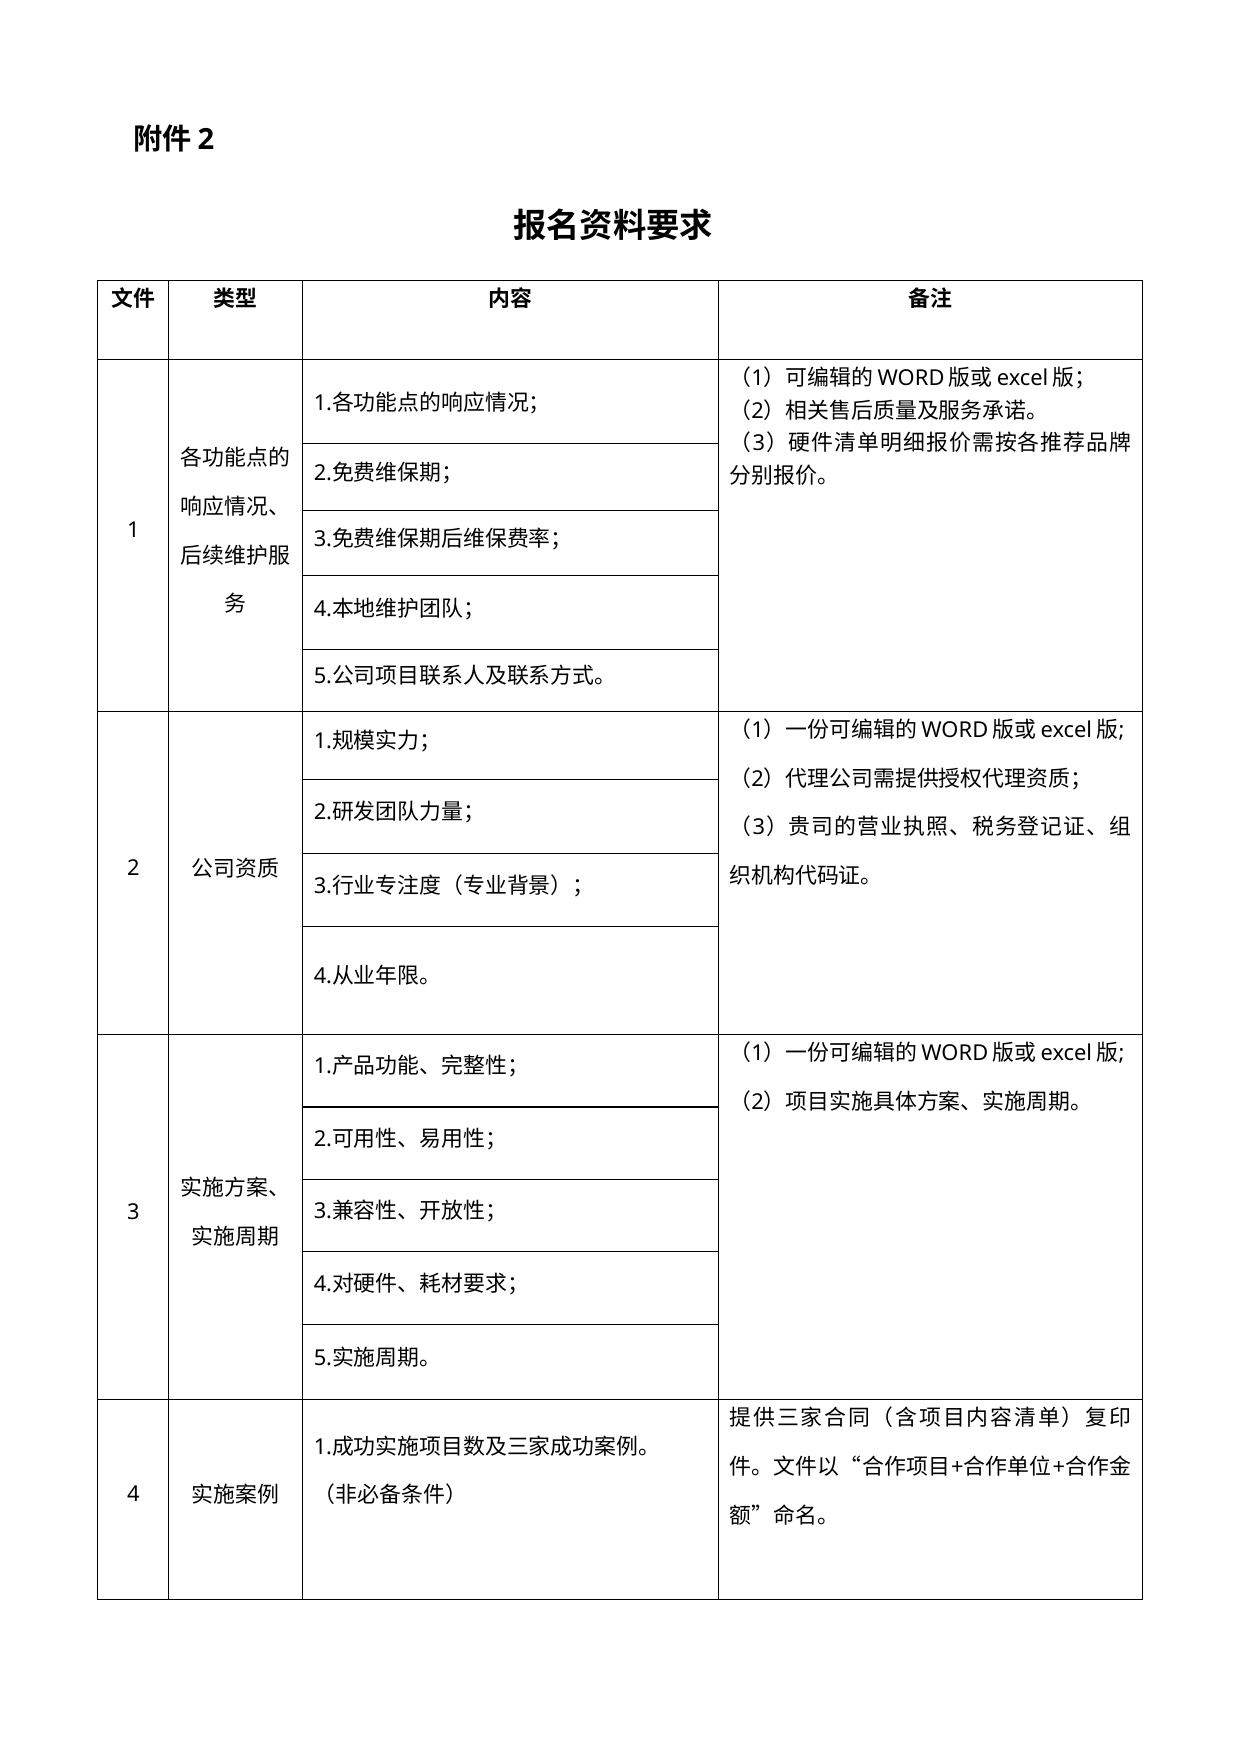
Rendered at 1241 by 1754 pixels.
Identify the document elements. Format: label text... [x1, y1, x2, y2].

table_cell 实施案例 [169, 1400, 302, 1599]
table_cell 提供三家合同（含项目内容清单）复印件。文件以“合作项目+合作单位+合作金额”命名。 [719, 1400, 1142, 1599]
table_cell 4.从业年限。 [303, 927, 718, 1034]
table_header 备注 [719, 281, 1142, 359]
table_cell （1）一份可编辑的WORD版或excel版; （2）项目实施具体方案、实施周期。 [719, 1035, 1142, 1399]
table_cell 2.可用性、易用性； [303, 1108, 718, 1179]
text 附件2 [133, 104, 1092, 169]
table_cell 3.免费维保期后维保费率； [303, 511, 718, 575]
table_cell 3.兼容性、开放性； [303, 1180, 718, 1251]
table_cell 各功能点的响应情况、后续维护服务 [169, 360, 302, 711]
table_cell 2.研发团队力量； [303, 780, 718, 853]
table_cell 1.规模实力； [303, 712, 718, 779]
table_header 文件 [98, 281, 168, 359]
table_cell 实施方案、实施周期 [169, 1035, 302, 1399]
table_cell 1.成功实施项目数及三家成功案例。 （非必备条件） [303, 1400, 718, 1599]
table_header 内容 [303, 281, 718, 359]
table_cell 公司资质 [169, 712, 302, 1034]
table_cell 1.产品功能、完整性； [303, 1035, 718, 1106]
table_cell 4 [98, 1400, 168, 1599]
table_cell 2 [98, 712, 168, 1034]
table_cell 4.对硬件、耗材要求； [303, 1252, 718, 1324]
table_cell 3.行业专注度（专业背景）； [303, 854, 718, 926]
text 报名资料要求 [133, 191, 1092, 256]
table_cell 2.免费维保期； [303, 444, 718, 510]
table_cell （1）一份可编辑的WORD版或excel版; （2）代理公司需提供授权代理资质； （3）贵司的营业执照、税务登记证、组织机构代码证。 [719, 712, 1142, 1034]
table_cell 1.各功能点的响应情况； [303, 360, 718, 443]
table_cell 1 [98, 360, 168, 711]
table_cell 5.实施周期。 [303, 1325, 718, 1399]
table_cell 5.公司项目联系人及联系方式。 [303, 650, 718, 711]
table_cell 4.本地维护团队； [303, 576, 718, 649]
table_cell （1）可编辑的WORD版或excel版； （2）相关售后质量及服务承诺。 （3）硬件清单明细报价需按各推荐品牌分别报价。 [719, 360, 1142, 711]
table_header 类型 [169, 281, 302, 359]
table_cell 3 [98, 1035, 168, 1399]
